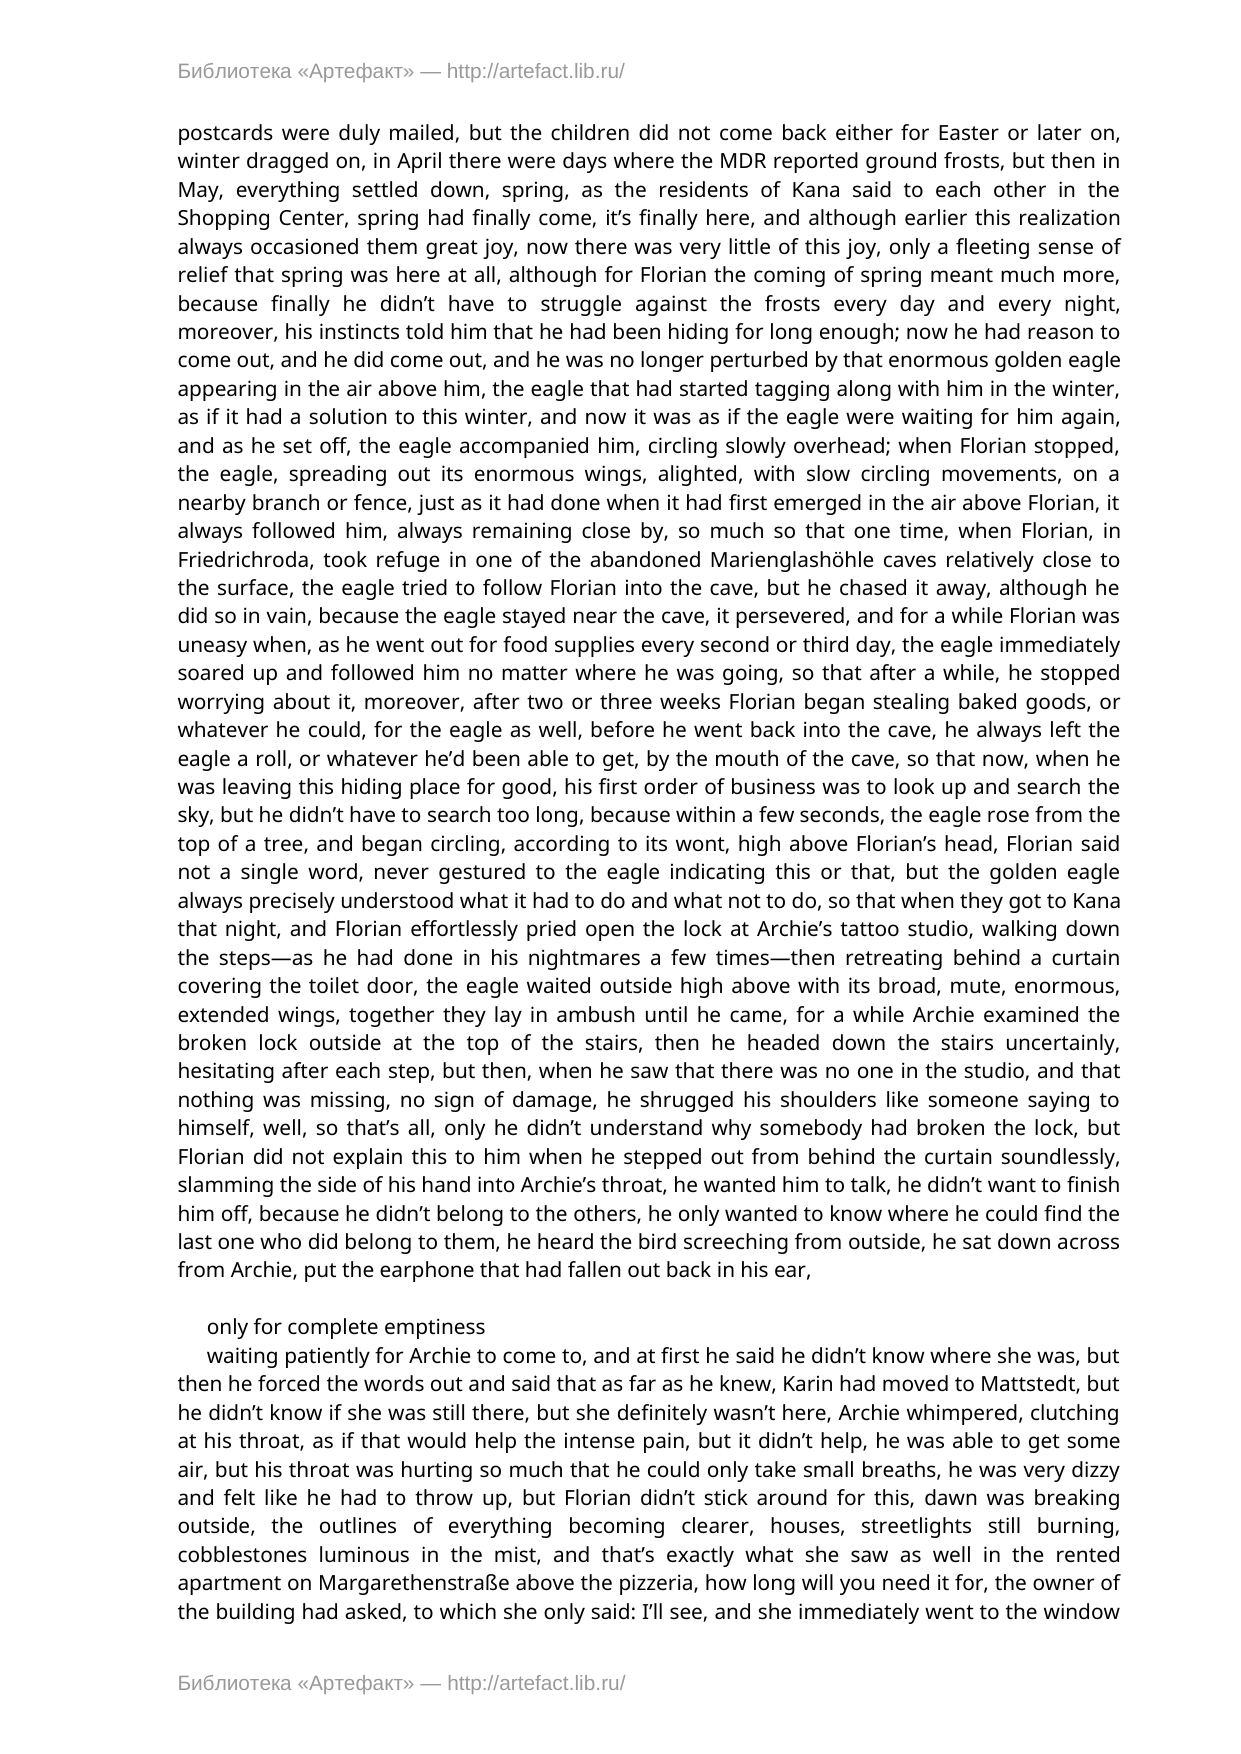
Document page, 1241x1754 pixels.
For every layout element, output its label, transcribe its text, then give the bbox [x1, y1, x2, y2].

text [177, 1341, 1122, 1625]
subtitle only for complete emptiness [177, 1312, 1122, 1341]
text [177, 118, 1122, 1284]
